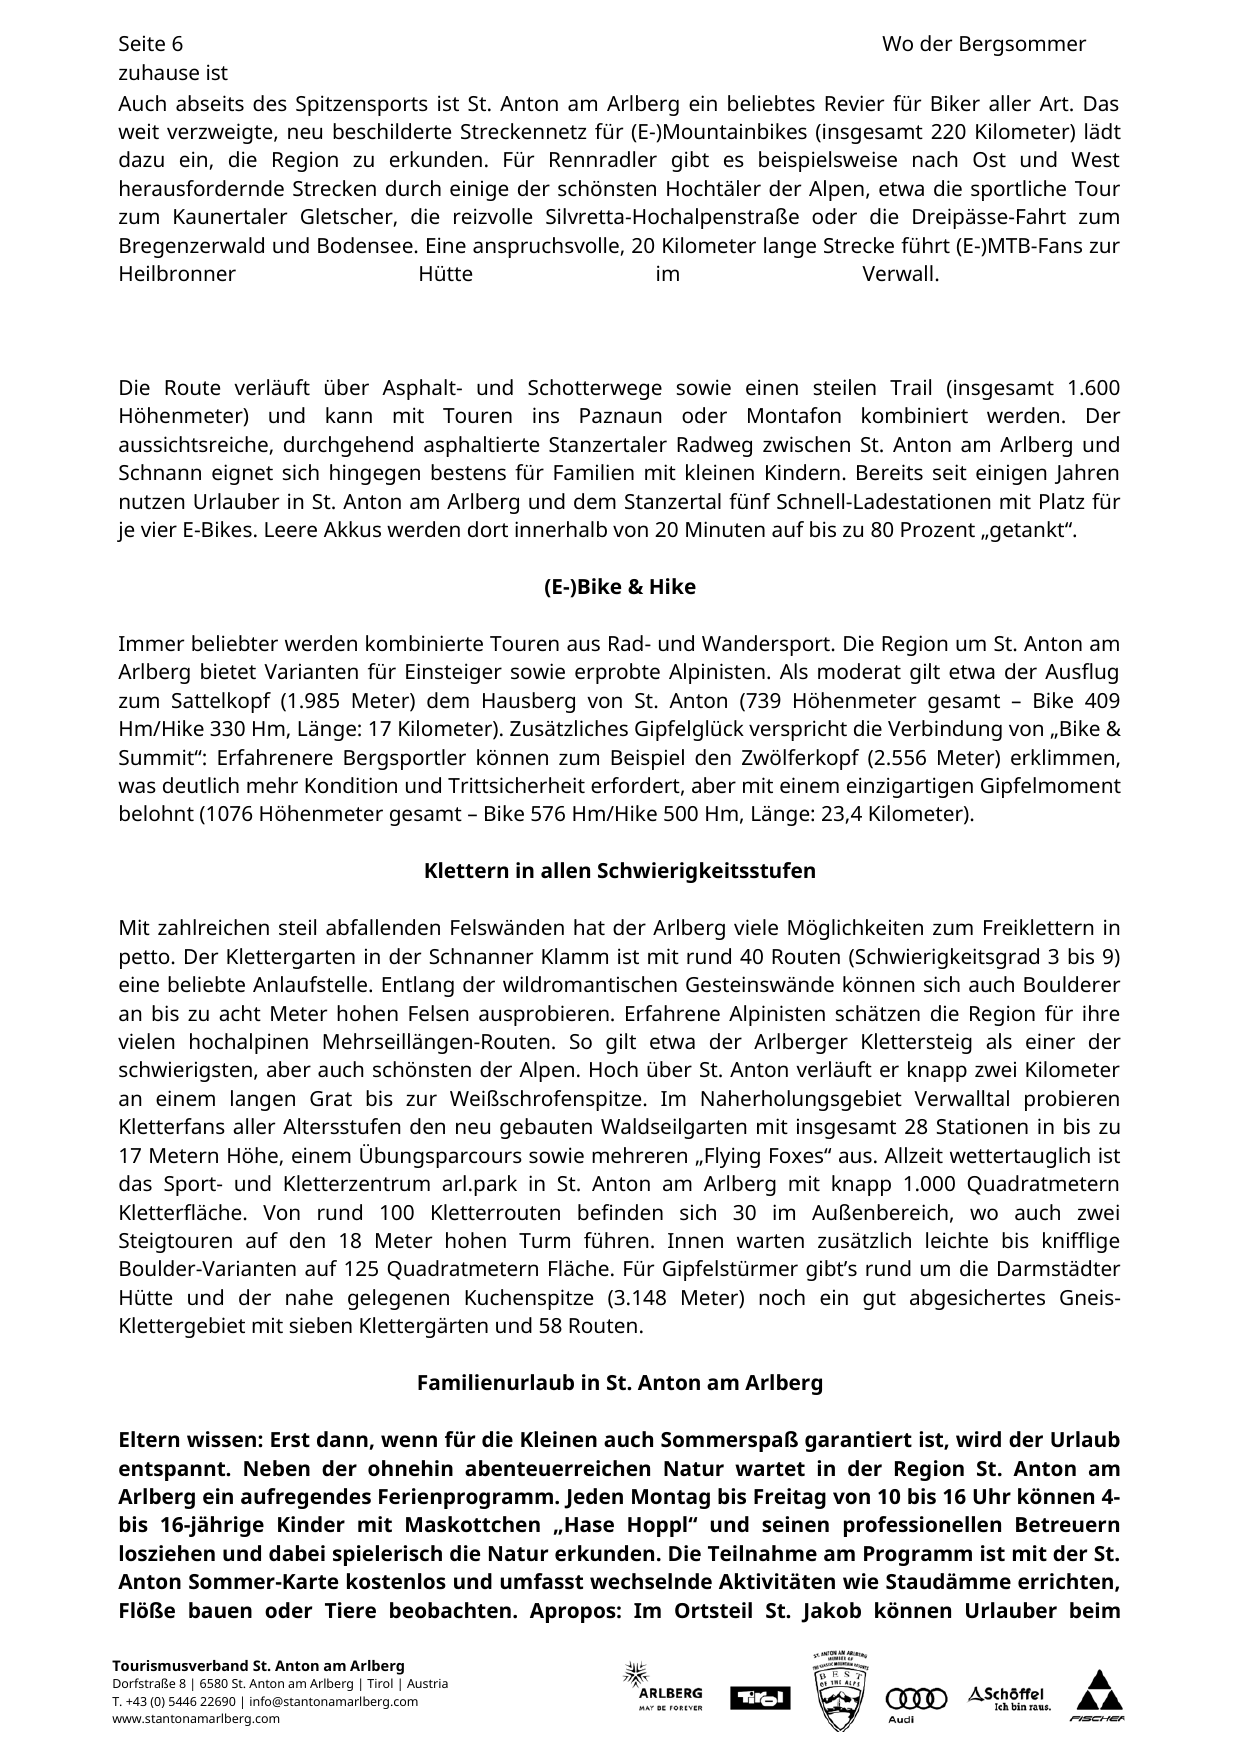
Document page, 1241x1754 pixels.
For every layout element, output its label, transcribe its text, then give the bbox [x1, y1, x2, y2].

text Immer beliebter werden kombinierte Touren aus Rad- und Wandersport. Die Region um St. Anton am Arlberg bietet Varianten für Einsteiger sowie erprobte Alpinisten. Als moderat gilt etwa der Ausflug zum Sattelkopf (1.985 Meter) dem Hausberg von St. Anton (739 Höhenmeter gesamt – Bike 409 Hm/Hike 330 Hm, Länge: 17 Kilometer). Zusätzliches Gipfelglück verspricht die Verbindung von „Bike & Summit“: Erfahrenere Bergsportler können zum Beispiel den Zwölferkopf (2.556 Meter) erklimmen, was deutlich mehr Kondition und Trittsicherheit erfordert, aber mit einem einzigartigen Gipfelmoment belohnt (1076 Höhenmeter gesamt – Bike 576 Hm/Hike 500 Hm, Länge: 23,4 Kilometer). [118, 629, 1122, 828]
text Auch abseits des Spitzensports ist St. Anton am Arlberg ein beliebtes Revier für Biker aller Art. Das weit verzweigte, neu beschilderte Streckennetz für (E-)Mountainbikes (insgesamt 220 Kilometer) lädt dazu ein, die Region zu erkunden. Für Rennradler gibt es beispielsweise nach Ost und West herausfordernde Strecken durch einige der schönsten Hochtäler der Alpen, etwa die sportliche Tour zum Kaunertaler Gletscher, die reizvolle Silvretta-Hochalpenstraße oder die Dreipässe-Fahrt zum Bregenzerwald und Bodensee. Eine anspruchsvolle, 20 Kilometer lange Strecke führt (E-)MTB-Fans zur Heilbronner Hütte im Verwall. Die Route verläuft über Asphalt- und Schotterwege sowie einen steilen Trail (insgesamt 1.600 Höhenmeter) und kann mit Touren ins Paznaun oder Montafon kombiniert werden. Der aussichtsreiche, durchgehend asphaltierte Stanzertaler Radweg zwischen St. Anton am Arlberg und Schnann eignet sich hingegen bestens für Familien mit kleinen Kindern. Bereits seit einigen Jahren nutzen Urlauber in St. Anton am Arlberg und dem Stanzertal fünf Schnell-Ladestationen mit Platz für je vier E-Bikes. Leere Akkus werden dort innerhalb von 20 Minuten auf bis zu 80 Prozent „getankt“. [118, 89, 1122, 544]
text Familienurlaub in St. Anton am Arlberg [118, 1368, 1122, 1397]
text Mit zahlreichen steil abfallenden Felswänden hat der Arlberg viele Möglichkeiten zum Freiklettern in petto. Der Klettergarten in der Schnanner Klamm ist mit rund 40 Routen (Schwierigkeitsgrad 3 bis 9) eine beliebte Anlaufstelle. Entlang der wildromantischen Gesteinswände können sich auch Boulderer an bis zu acht Meter hohen Felsen ausprobieren. Erfahrene Alpinisten schätzen die Region für ihre vielen hochalpinen Mehrseillängen-Routen. So gilt etwa der Arlberger Klettersteig als einer der schwierigsten, aber auch schönsten der Alpen. Hoch über St. Anton verläuft er knapp zwei Kilometer an einem langen Grat bis zur Weißschrofenspitze. Im Naherholungsgebiet Verwalltal probieren Kletterfans aller Altersstufen den neu gebauten Waldseilgarten mit insgesamt 28 Stationen in bis zu 17 Metern Höhe, einem Übungsparcours sowie mehreren „Flying Foxes“ aus. Allzeit wettertauglich ist das Sport- und Kletterzentrum arl.park in St. Anton am Arlberg mit knapp 1.000 Quadratmetern Kletterfläche. Von rund 100 Kletterrouten befinden sich 30 im Außenbereich, wo auch zwei Steigtouren auf den 18 Meter hohen Turm führen. Innen warten zusätzlich leichte bis knifflige Boulder-Varianten auf 125 Quadratmetern Fläche. Für Gipfelstürmer gibt’s rund um die Darmstädter Hütte und der nahe gelegenen Kuchenspitze (3.148 Meter) noch ein gut abgesichertes Gneis-Klettergebiet mit sieben Klettergärten und 58 Routen. [118, 913, 1122, 1340]
picture [621, 1650, 1124, 1732]
text Klettern in allen Schwierigkeitsstufen [118, 856, 1122, 885]
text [118, 1425, 1122, 1624]
text (E-)Bike & Hike [118, 572, 1122, 601]
